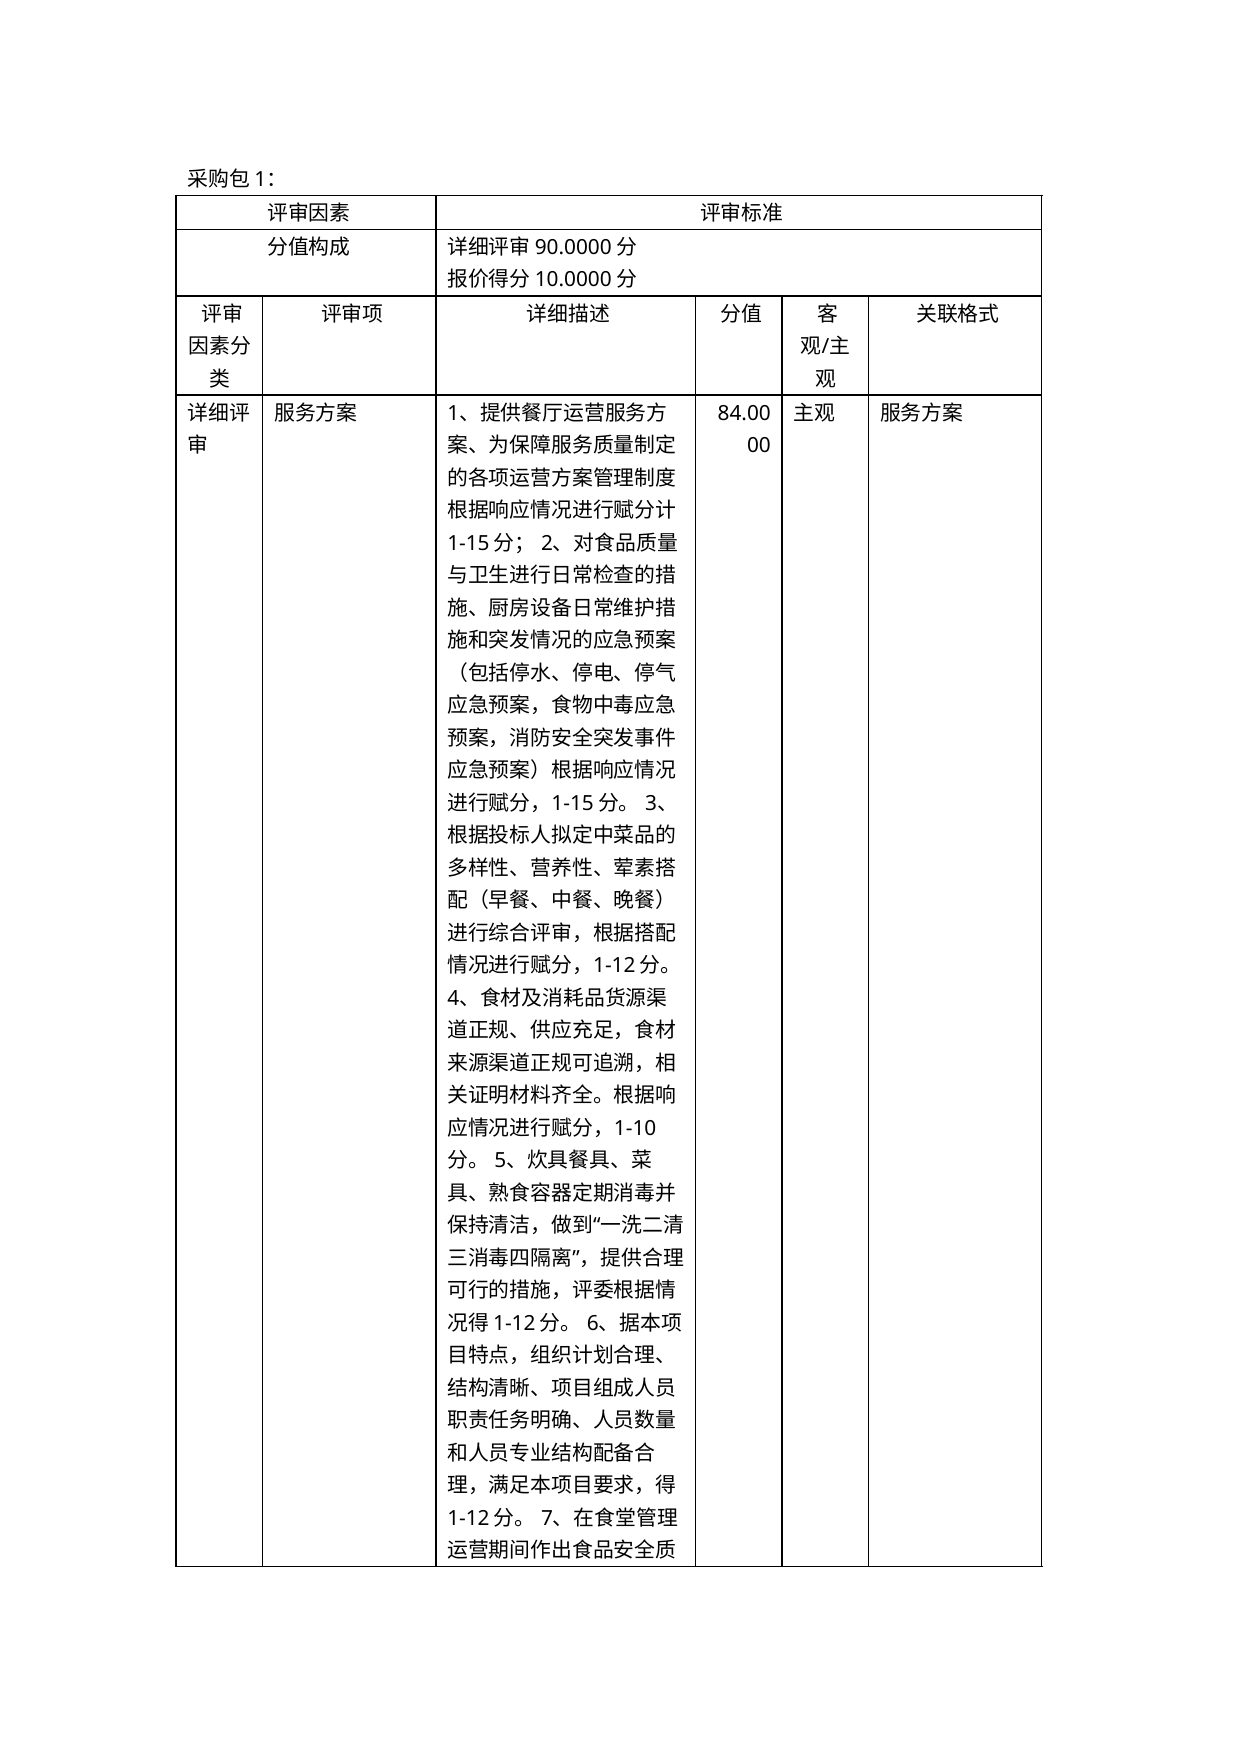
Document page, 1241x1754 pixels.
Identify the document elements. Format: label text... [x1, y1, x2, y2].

table_cell 主观 [783, 396, 868, 1566]
table_cell 分值构成 [177, 230, 435, 295]
text 采购包1： [187, 162, 1053, 194]
table_cell 服务方案 [869, 396, 1041, 1566]
table_cell 服务方案 [263, 396, 435, 1566]
table_header 评审标准 [437, 196, 1041, 228]
table_cell 详细评审 [177, 396, 262, 1566]
table_cell 关联格式 [869, 297, 1041, 394]
table_cell 评审因素分类 [177, 297, 262, 394]
table_cell 分值 [696, 297, 781, 394]
table_cell 详细评审90.0000分 报价得分10.0000分 [437, 230, 1041, 295]
table_cell 详细描述 [437, 297, 695, 394]
table_cell 84.0000 [696, 396, 781, 1566]
table_header 评审因素 [177, 196, 435, 228]
table_cell 评审项 [263, 297, 435, 394]
table_cell 客观/主观 [783, 297, 868, 394]
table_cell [437, 396, 695, 1566]
